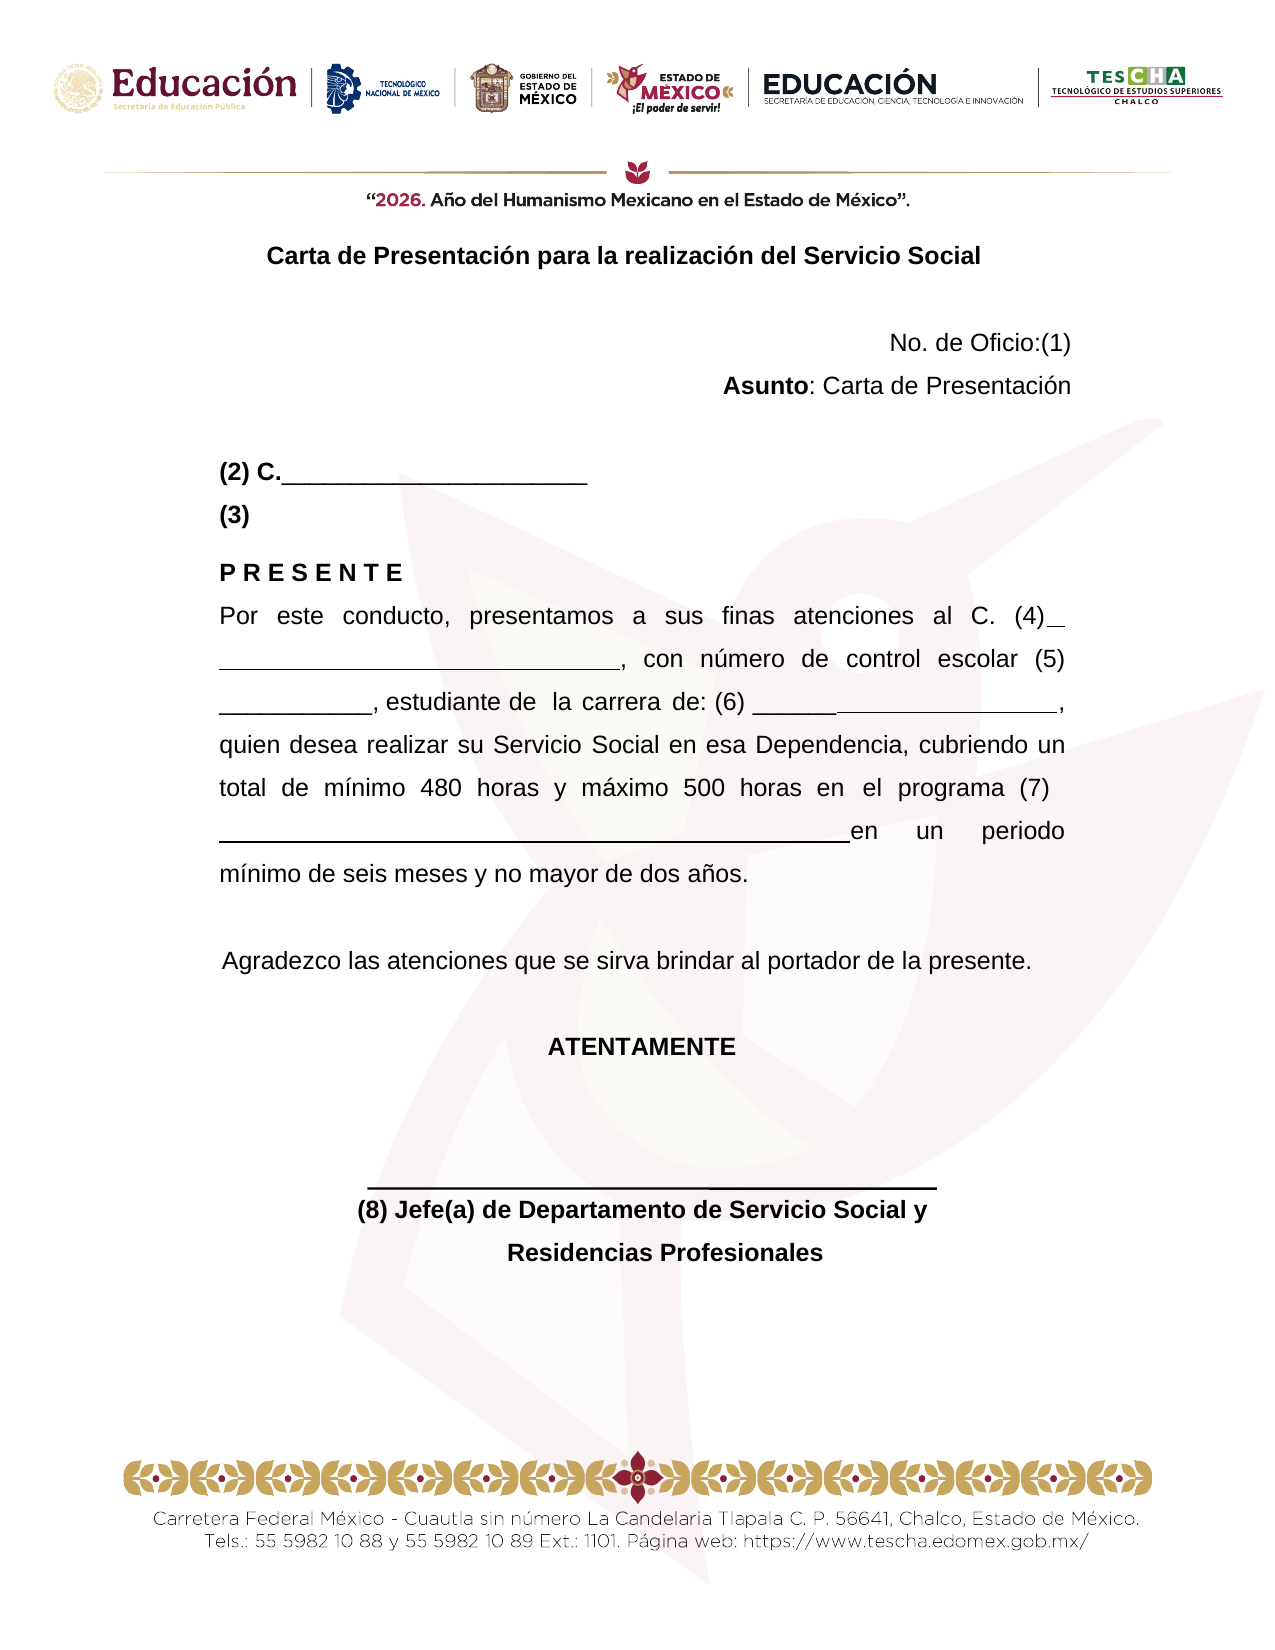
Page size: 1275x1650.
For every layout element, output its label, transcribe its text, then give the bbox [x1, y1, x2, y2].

picture [3, 0, 1272, 1585]
text P R E S E N T E [219, 557, 461, 586]
text Por este conducto, presentamos a sus finas atenciones al C. (4) , con número de control escolar (5) ___________, estudiante de la carrera de: (6) ______ , quien desea realizar su Servicio Social en esa Dependencia, cubriendo un total de mínimo 480 horas y máximo 500 horas en el programa (7) en un periodo mínimo de seis meses y no mayor de dos años. [219, 601, 1065, 888]
text Carta de Presentación para la realización del Servicio Social [177, 241, 1071, 270]
text ATENTAMENTE [186, 1032, 1098, 1061]
text (3) [219, 500, 461, 529]
text No. de Oficio:(1) [637, 328, 1071, 356]
text (8) Jefe(a) de Departamento de Servicio Social y Residencias Profesionales [290, 1195, 995, 1267]
text Asunto: Carta de Presentación [637, 371, 1071, 399]
text (2) C.______________________ [219, 457, 1098, 486]
text Agradezco las atenciones que se sirva brindar al portador de la presente. [177, 946, 1098, 974]
